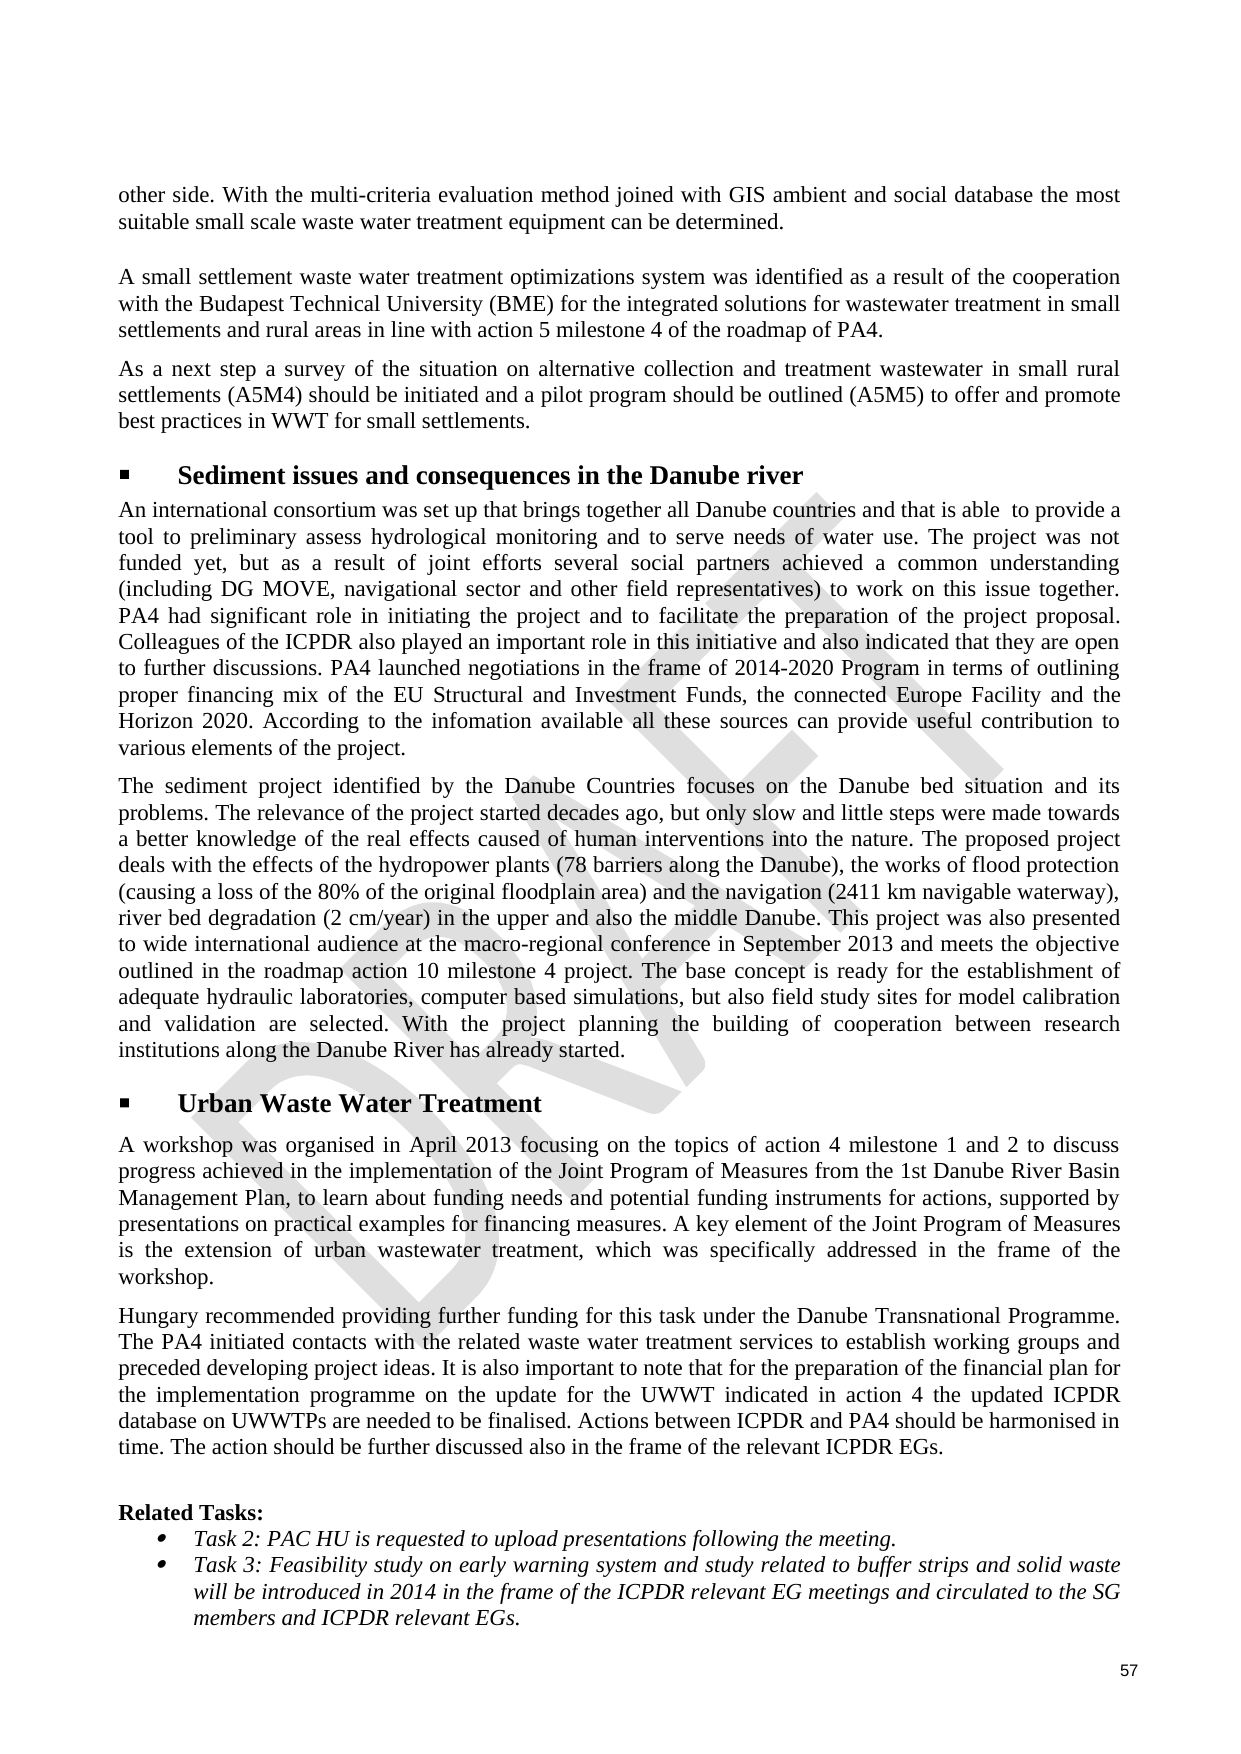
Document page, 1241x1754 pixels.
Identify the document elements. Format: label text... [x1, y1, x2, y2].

text An international consortium was set up that brings together all Danube countries and that is able to provide a tool to preliminary assess hydrological monitoring and to serve needs of water use. The project was not funded yet, but as a result of joint efforts several social partners achieved a common understanding (including DG MOVE, navigational sector and other field representatives) to work on this issue together. PA4 had significant role in initiating the project and to facilitate the preparation of the project proposal. Colleagues of the ICPDR also played an important role in this initiative and also indicated that they are open to further discussions. PA4 launched negotiations in the frame of 2014-2020 Program in terms of outlining proper financing mix of the EU Structural and Investment Funds, the connected Europe Facility and the Horizon 2020. According to the infomation available all these sources can provide useful contribution to various elements of the project. [118, 496, 1122, 760]
list Sediment issues and consequences in the river [118, 459, 1122, 490]
list Urban Waste Water Treatment [118, 1087, 1122, 1118]
text A workshop was organised in April 2013 focusing on the topics of action 4 milestone 1 and 2 to discuss progress achieved in the implementation of the Joint Program of Measures from the 1st Danube River Basin Management Plan, to learn about funding needs and potential funding instruments for actions, supported by presentations on practical examples for financing measures. A key element of the Joint Program of Measures is the extension of urban wastewater treatment, which was specifically addressed in the frame of the workshop. [118, 1131, 1122, 1289]
text A small settlement waste water treatment optimizations system was identified as a result of the cooperation with the Budapest Technical University (BME) for the integrated solutions for wastewater treatment in small settlements and rural areas in line with action 5 milestone 4 of the roadmap of PA4. [118, 263, 1122, 342]
list Task 3: Feasibility study on early warning system and study related to buffer strips and solid waste will be introduced in the frame of the ICPDR relevant EG meetings and circulated to the SG members and ICPDR relevant EGs. [156, 1551, 1122, 1630]
text Related Tasks: [118, 1499, 1122, 1525]
text The sediment project identified by the Danube Countries focuses on the bed situation and its problems. The relevance of the project started decades ago, but only slow and little steps were made towards a better knowledge of the real effects caused of human interventions into the nature. The proposed project deals with the effects of the hydropower plants (78 barriers along the Danube), the works of flood protection (causing a loss of the 80% of the original floodplain area) and the navigation ( navigable waterway), river bed degradation (2 cm/year) in the upper and also the middle . This project was also presented to wide international audience at the macro-regional conference in September 2013 and meets the objective outlined in the roadmap action 10 milestone 4 project. The base concept is ready for the establishment of adequate hydraulic laboratories, computer based simulations, but also field study sites for model calibration and validation are selected. With the project planning the building of cooperation between research institutions along the has already started. [118, 772, 1122, 1062]
text As a next step a survey of the situation on alternative collection and treatment wastewater in small rural settlements (A5M4) should be initiated and a pilot program should be outlined (A5M5) to offer and promote best practices in WWT for small settlements. [118, 355, 1122, 434]
text recommended providing further funding for this task under the Danube Transnational Programme. The PA4 initiated contacts with the related waste water treatment services to establish working groups and preceded developing project ideas. It is also important to note that for the preparation of the financial plan for the implementation programme on the update for the UWWT indicated in action 4 the updated ICPDR database on UWWTPs are needed to be finalised. Actions between ICPDR and PA4 should be harmonised in time. The action should be further discussed also in the frame of the relevant ICPDR EGs. [118, 1302, 1122, 1460]
list Task 2: PAC HU is requested to upload presentations following the meeting. [156, 1525, 1122, 1551]
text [118, 181, 1122, 234]
